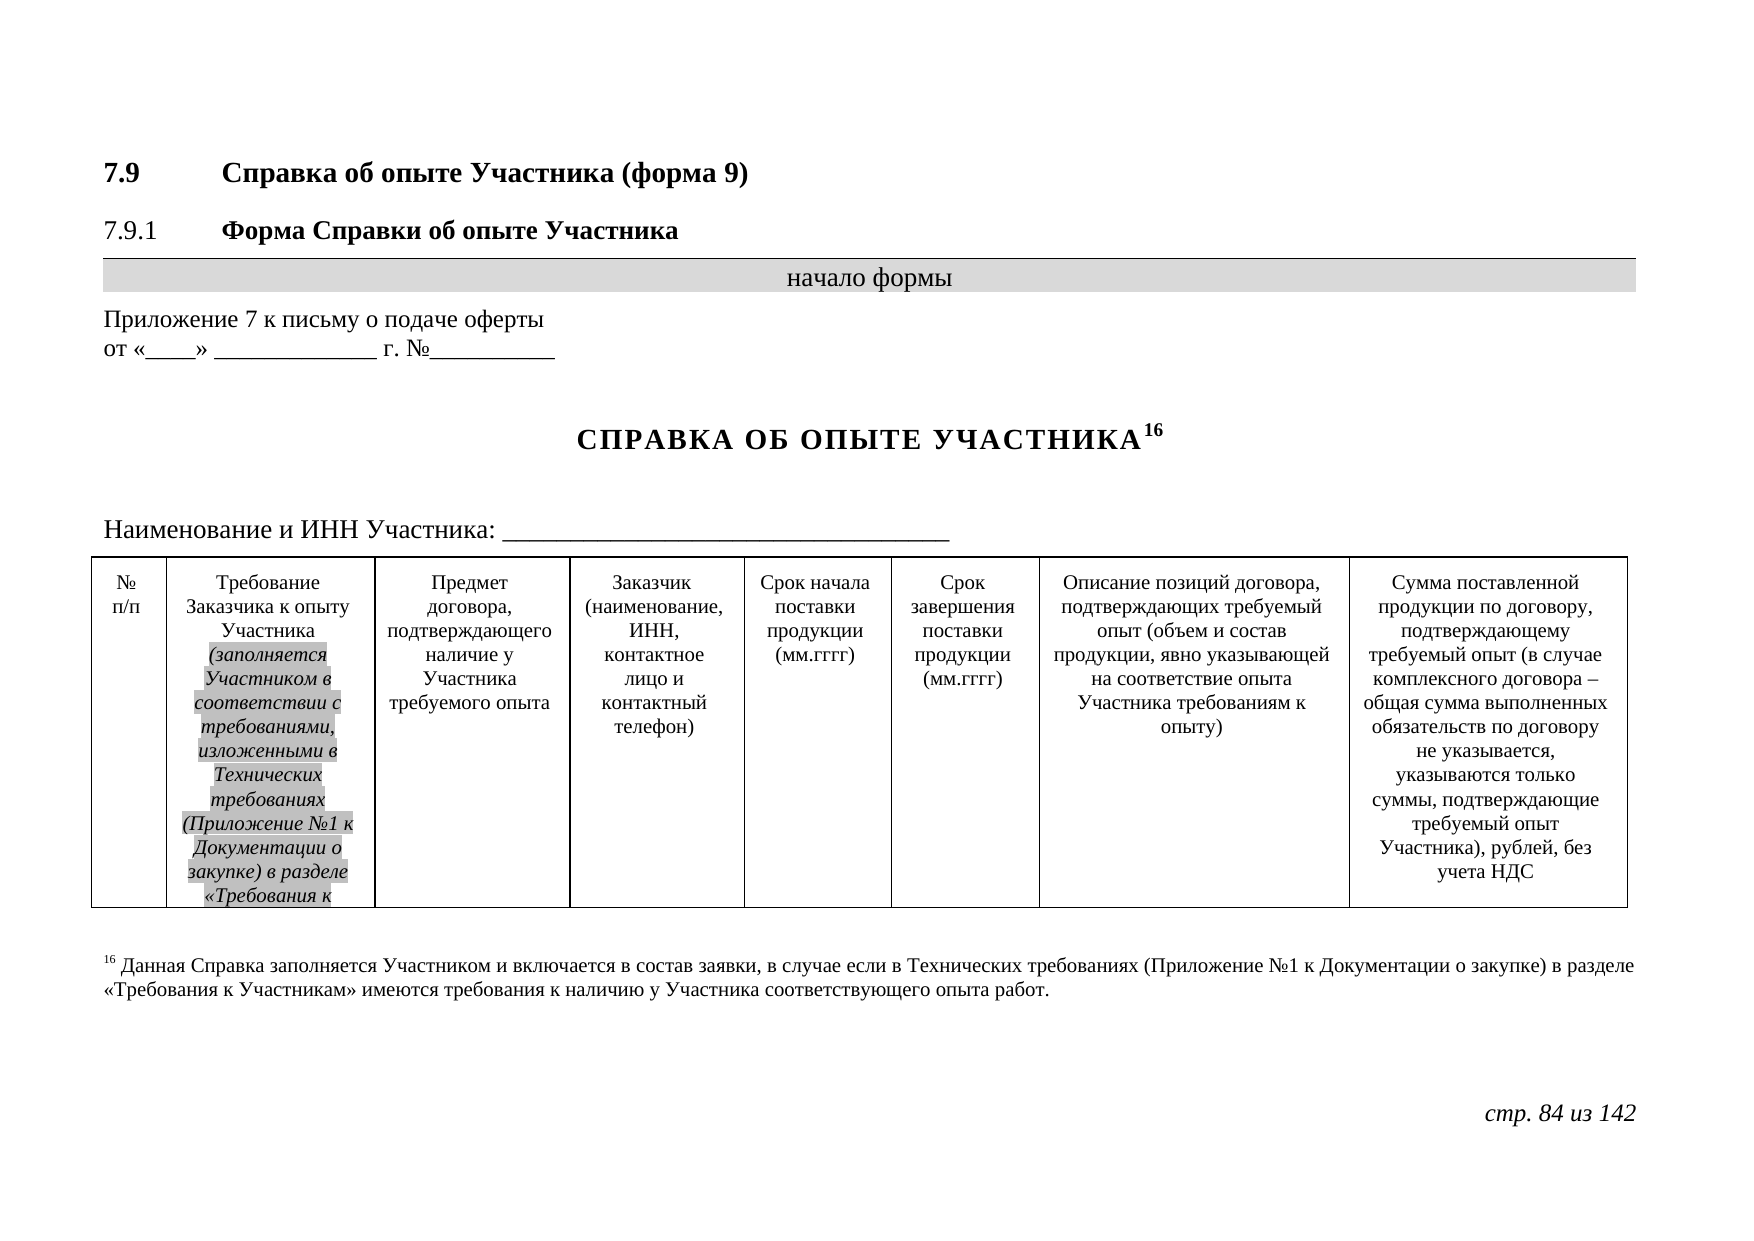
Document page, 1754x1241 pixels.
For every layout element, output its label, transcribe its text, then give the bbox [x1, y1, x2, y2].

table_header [376, 558, 569, 907]
text Форма Справки об опыте Участника [103, 214, 1636, 245]
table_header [892, 558, 1039, 907]
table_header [1350, 558, 1627, 907]
table_header № п/п [92, 558, 166, 907]
text начало формы [103, 259, 1636, 292]
text Приложение 7 к письму о подаче оферты от «____» _____________ г. №__________ [103, 304, 1636, 362]
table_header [745, 558, 891, 907]
text Справка об опыте Участника [103, 418, 1636, 457]
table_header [167, 558, 374, 907]
text Наименование и ИНН Участника: _________________________________ [103, 513, 1636, 544]
subtitle Справка об опыте Участника (форма 9) [103, 156, 1639, 189]
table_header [571, 558, 744, 907]
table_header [1040, 558, 1349, 907]
